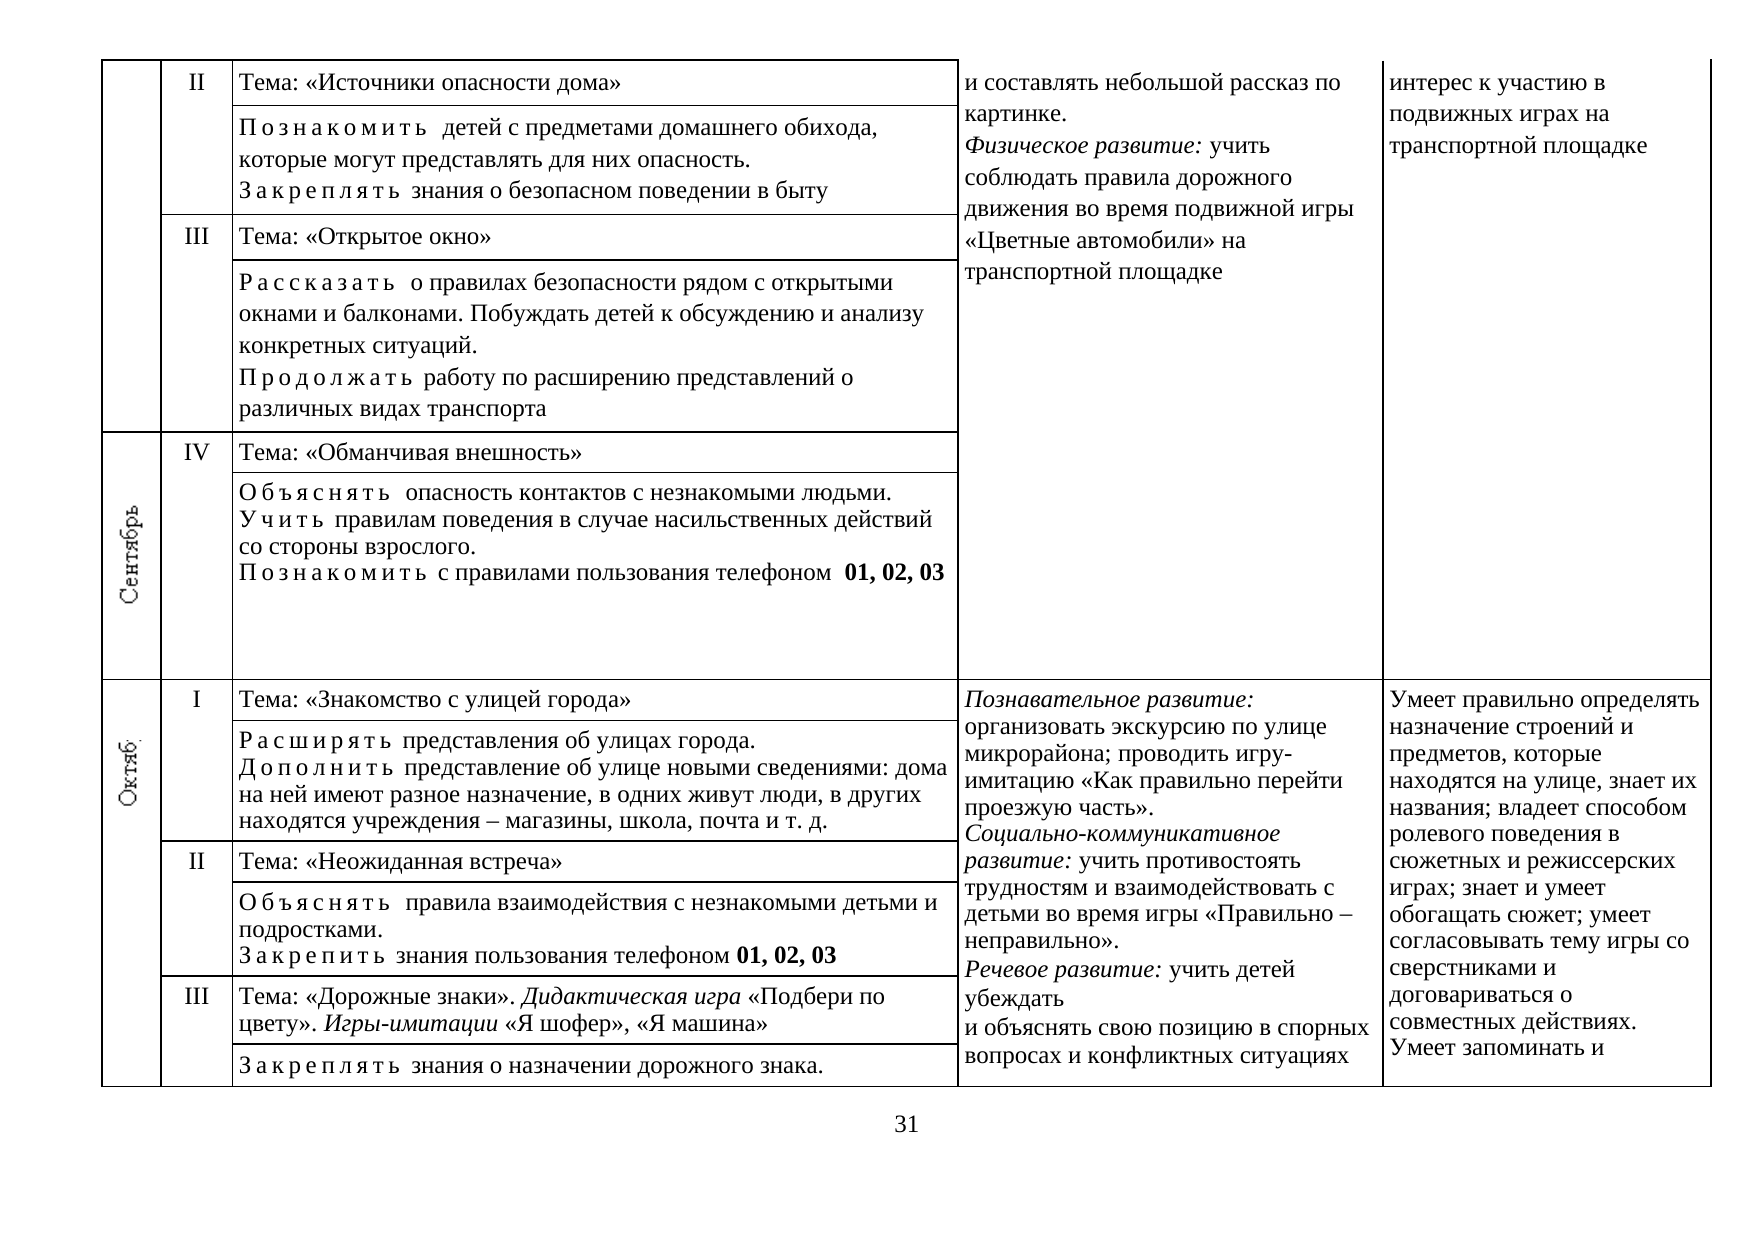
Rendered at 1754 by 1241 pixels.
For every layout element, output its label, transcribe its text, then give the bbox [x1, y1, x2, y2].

table_cell Познакомить детей с предметами домашнего обихода, которые могут представлять для них опасность. Закреплять знания о безопасном поведении в быту [233, 106, 957, 213]
table_cell Тема: «Обманчивая внешность» [233, 433, 957, 472]
table_cell Расширять представления об улицах города. Дополнить представление об улице новыми сведениями: дома на ней имеют разное назначение, в одних живут люди, в других находятся учреждения – магазины, школа, почта и т. д. [233, 721, 957, 840]
table_cell Тема: «Открытое окно» [233, 215, 957, 259]
table_cell III [162, 215, 232, 431]
picture [111, 740, 151, 817]
table_cell II [162, 842, 232, 975]
table_cell [103, 680, 160, 1086]
table_cell Познавательное развитие: организовать экскурсию по улице микрорайона; проводить игру-имитацию «Как правильно перейти проезжую часть». Социально-коммуникативное развитие: учить противостоять трудностям и взаимодействовать с детьми во время игры «Правильно – неправильно». Речевое развитие: учить детей убеждать и объяснять свою позицию в спорных вопросах и конфликтных ситуациях со сверстниками и взрослыми; читать стихи про транспорт В. И. Мирясовой. Художественно-эстетическое развитие: выполнить рисунок «Машины на дорогах». Физическое развитие: рассказывать о пользе утренней гимнастики, закаливания, занятий спортом, вводить понятие «здоровый образ жизни»; учить обращаться за помощью к взрослым в случае получения травмы [959, 680, 1382, 1086]
picture [109, 492, 154, 616]
table_cell I [162, 680, 232, 840]
table_cell Рассказать о правилах безопасности рядом с открытыми окнами и балконами. Побуждать детей к обсуждению и анализу конкретных ситуаций. Продолжать работу по расширению представлений о различных видах транспорта [233, 261, 957, 431]
table_cell Тема: «Дорожные знаки». Дидактическая игра «Подбери по цвету». Игры-имитации «Я шофер», «Я машина» [233, 977, 957, 1043]
table_cell Объяснять правила взаимодействия с незнакомыми детьми и подростками. Закрепить знания пользования телефоном 01, 02, 03 [233, 883, 957, 975]
table_cell Умеет правильно определять назначение строений и предметов, которые находятся на улице, знает их названия; владеет способом ролевого поведения в сюжетных и режиссерских играх; знает и умеет обогащать сюжет; умеет согласовывать тему игры со сверстниками и договариваться о совместных действиях. Умеет запоминать и выразительно рассказывать стихотворения о транспорте; проявляет интерес к участию в игре-имитации; запоминает информацию, полученную в процессе общения; самостоятельно и с педагогом выполняет упражнения утренней гимнастики и гимнастики после сна [1384, 680, 1710, 1086]
table_cell Объяснять опасность контактов с незнакомыми людьми. Учить правилам поведения в случае насильственных действий со стороны взрослого. Познакомить с правилами пользования телефоном 01, 02, 03 [233, 473, 957, 679]
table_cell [233, 1045, 957, 1086]
table_cell Тема: «Знакомство с улицей города» [233, 680, 957, 719]
table_cell Тема: «Неожиданная встреча» [233, 842, 957, 881]
table_cell III [162, 977, 232, 1086]
table_cell II [162, 61, 232, 213]
table_cell [103, 433, 160, 679]
table_cell Тема: «Источники опасности дома» [233, 61, 957, 105]
table_cell IV [162, 433, 232, 679]
